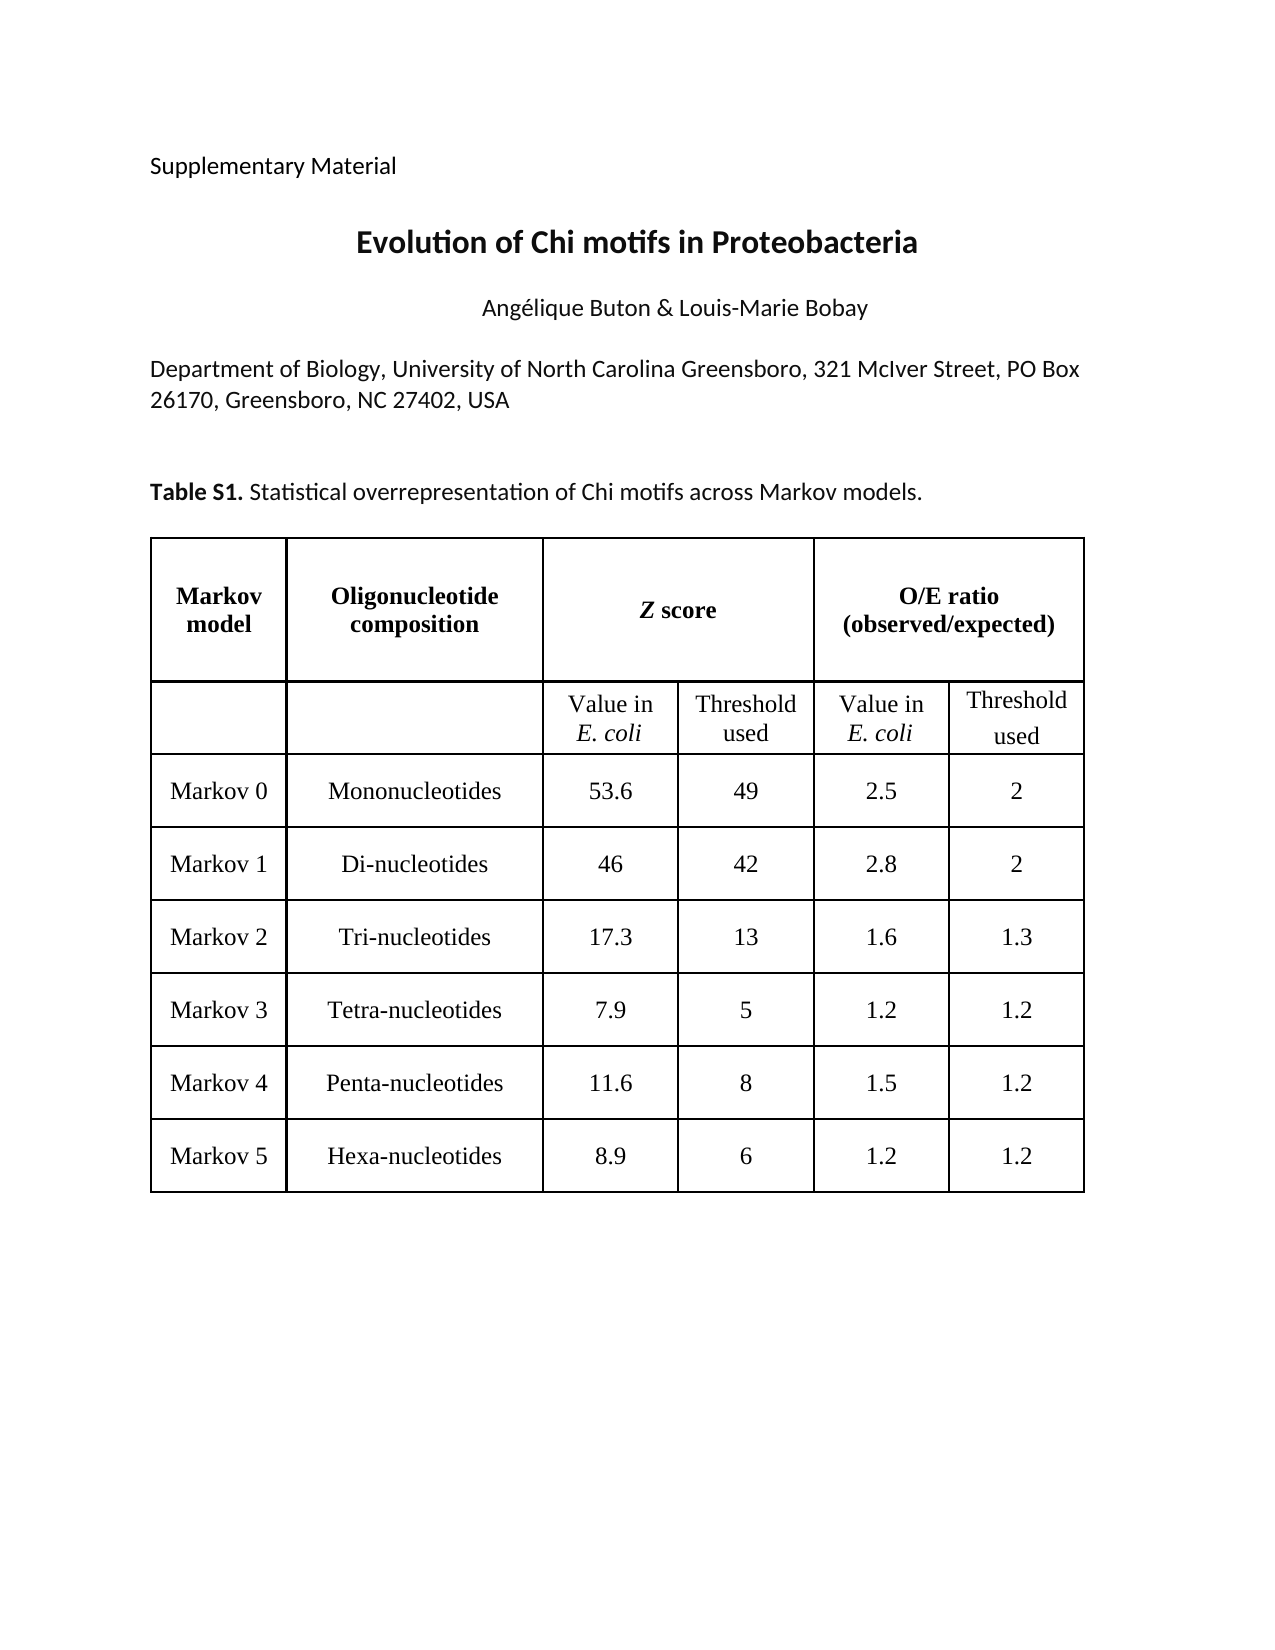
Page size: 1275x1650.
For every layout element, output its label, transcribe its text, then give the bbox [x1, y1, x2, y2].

table_cell 2 [950, 755, 1083, 826]
text Evolution of Chi motifs in Proteobacteria [150, 221, 1125, 262]
table_cell [288, 683, 542, 753]
table_cell 8.9 [544, 1120, 677, 1191]
table_cell 49 [679, 755, 813, 826]
table_cell 1.2 [815, 1120, 948, 1191]
text Department of Biology, University of North Carolina Greensboro, 321 McIver Street, PO Box 26170, Greensboro, NC 27402, USA [150, 353, 1125, 414]
text Supplementary Material [150, 150, 1125, 181]
table_header Z score [544, 539, 813, 680]
table_cell 6 [679, 1120, 813, 1191]
text Table S1. Statistical overrepresentation of Chi motifs across Markov models. [150, 476, 1125, 506]
table_cell 53.6 [544, 755, 677, 826]
table_cell Markov 4 [152, 1047, 285, 1118]
table_cell 1.5 [815, 1047, 948, 1118]
table_cell Markov 1 [152, 828, 285, 899]
table_cell Markov 0 [152, 755, 285, 826]
table_header Markov model [152, 539, 285, 680]
table_cell Tri-nucleotides [288, 901, 542, 972]
table_cell Mononucleotides [288, 755, 542, 826]
table_cell used [950, 716, 1083, 753]
table_cell 1.6 [815, 901, 948, 972]
table_cell 13 [679, 901, 813, 972]
table_cell Value in E. coli [544, 683, 677, 753]
table_header O/E ratio (observed/expected) [815, 539, 1083, 680]
table_cell Tetra-nucleotides [288, 974, 542, 1045]
table_cell 2.5 [815, 755, 948, 826]
table_cell 5 [679, 974, 813, 1045]
table_cell Threshold [950, 683, 1083, 716]
table_cell Value in E. coli [815, 683, 948, 753]
table_cell 7.9 [544, 974, 677, 1045]
table_cell 1.2 [950, 1120, 1083, 1191]
table_cell Hexa-nucleotides [288, 1120, 542, 1191]
table_cell 1.2 [950, 974, 1083, 1045]
table_cell 46 [544, 828, 677, 899]
table_cell 42 [679, 828, 813, 899]
table_cell Markov 2 [152, 901, 285, 972]
table_cell Markov 5 [152, 1120, 285, 1191]
table_cell 1.3 [950, 901, 1083, 972]
table_cell 17.3 [544, 901, 677, 972]
text Angélique Buton & Louis-Marie Bobay [150, 292, 1125, 323]
table_cell 1.2 [950, 1047, 1083, 1118]
table_cell Threshold used [679, 683, 813, 753]
table_cell Di-nucleotides [288, 828, 542, 899]
table_cell 11.6 [544, 1047, 677, 1118]
table_cell Penta-nucleotides [288, 1047, 542, 1118]
table_cell 2 [950, 828, 1083, 899]
table_cell 2.8 [815, 828, 948, 899]
table_cell [152, 683, 285, 753]
table_cell Markov 3 [152, 974, 285, 1045]
table_cell 8 [679, 1047, 813, 1118]
table_header Oligonucleotide composition [288, 539, 542, 680]
table_cell 1.2 [815, 974, 948, 1045]
